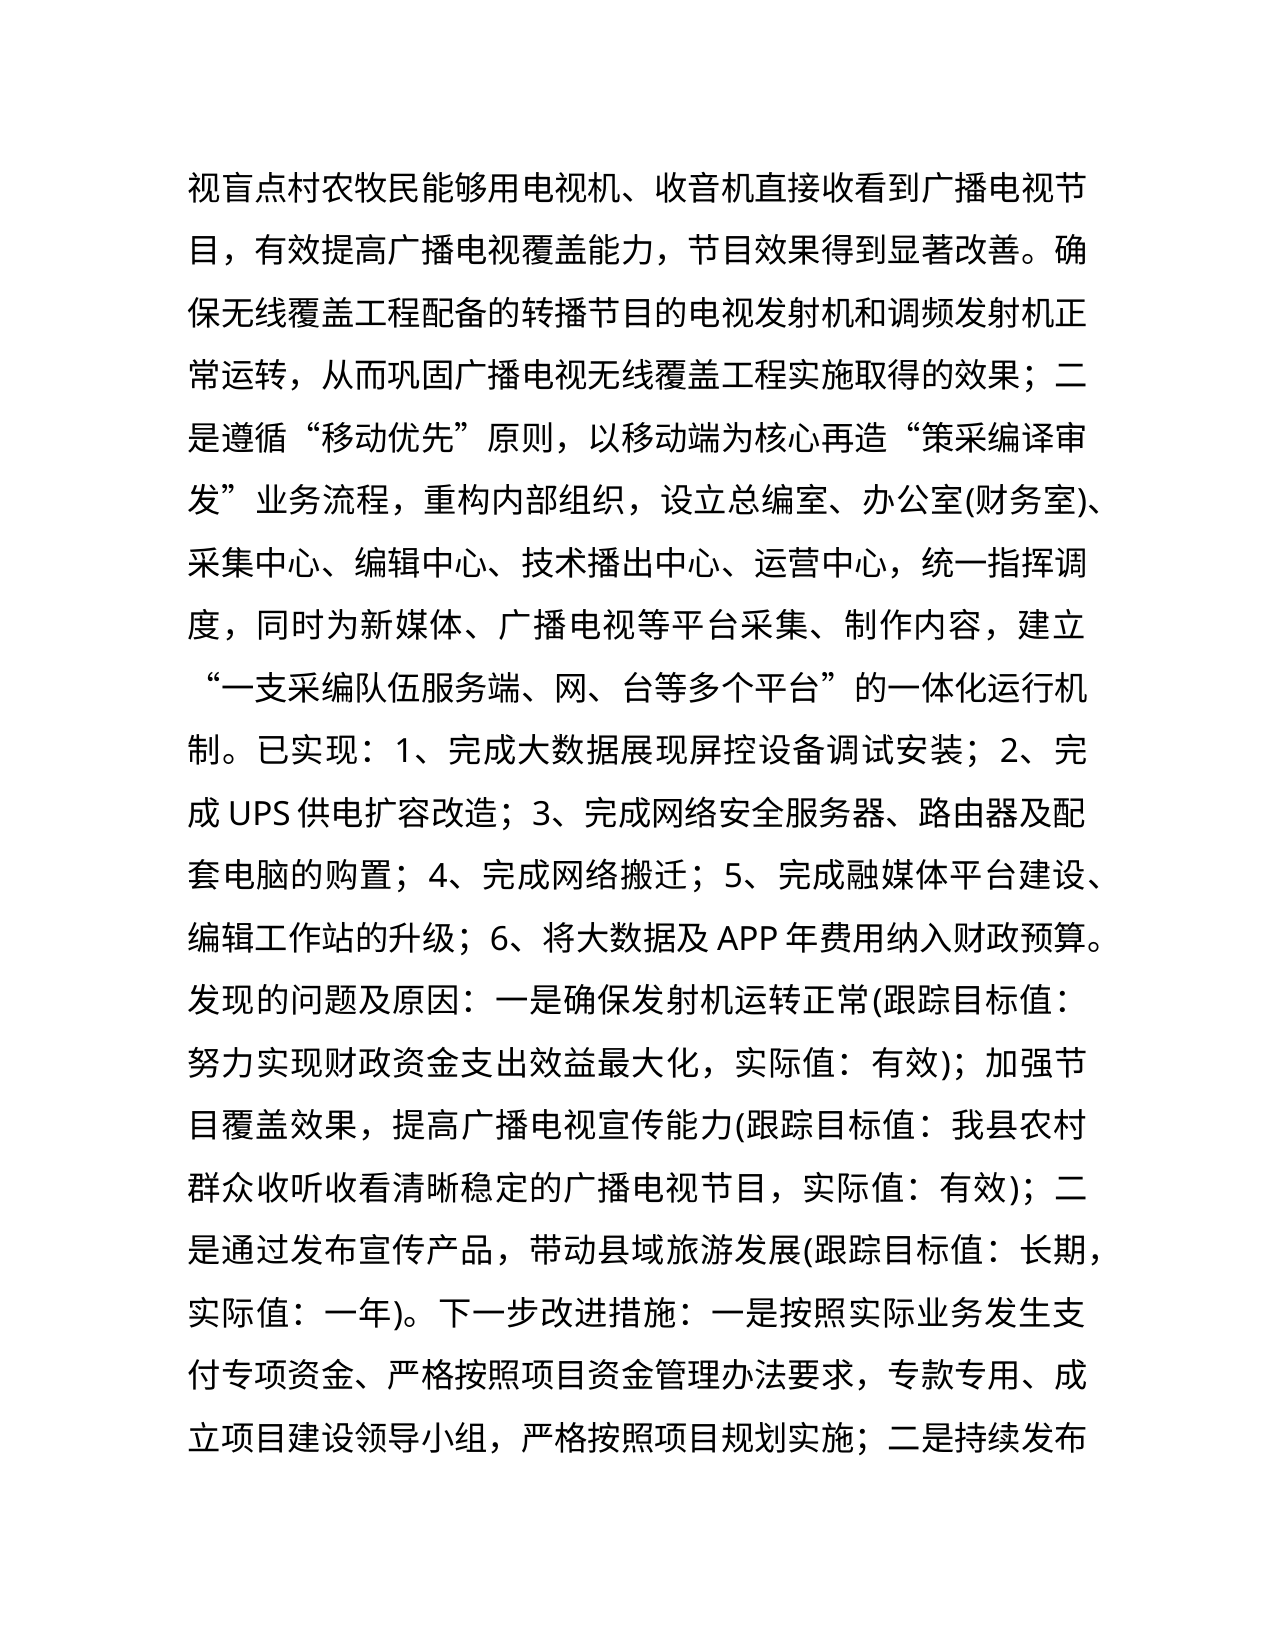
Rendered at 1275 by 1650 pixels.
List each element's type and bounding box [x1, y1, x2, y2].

text [187, 150, 1087, 1462]
